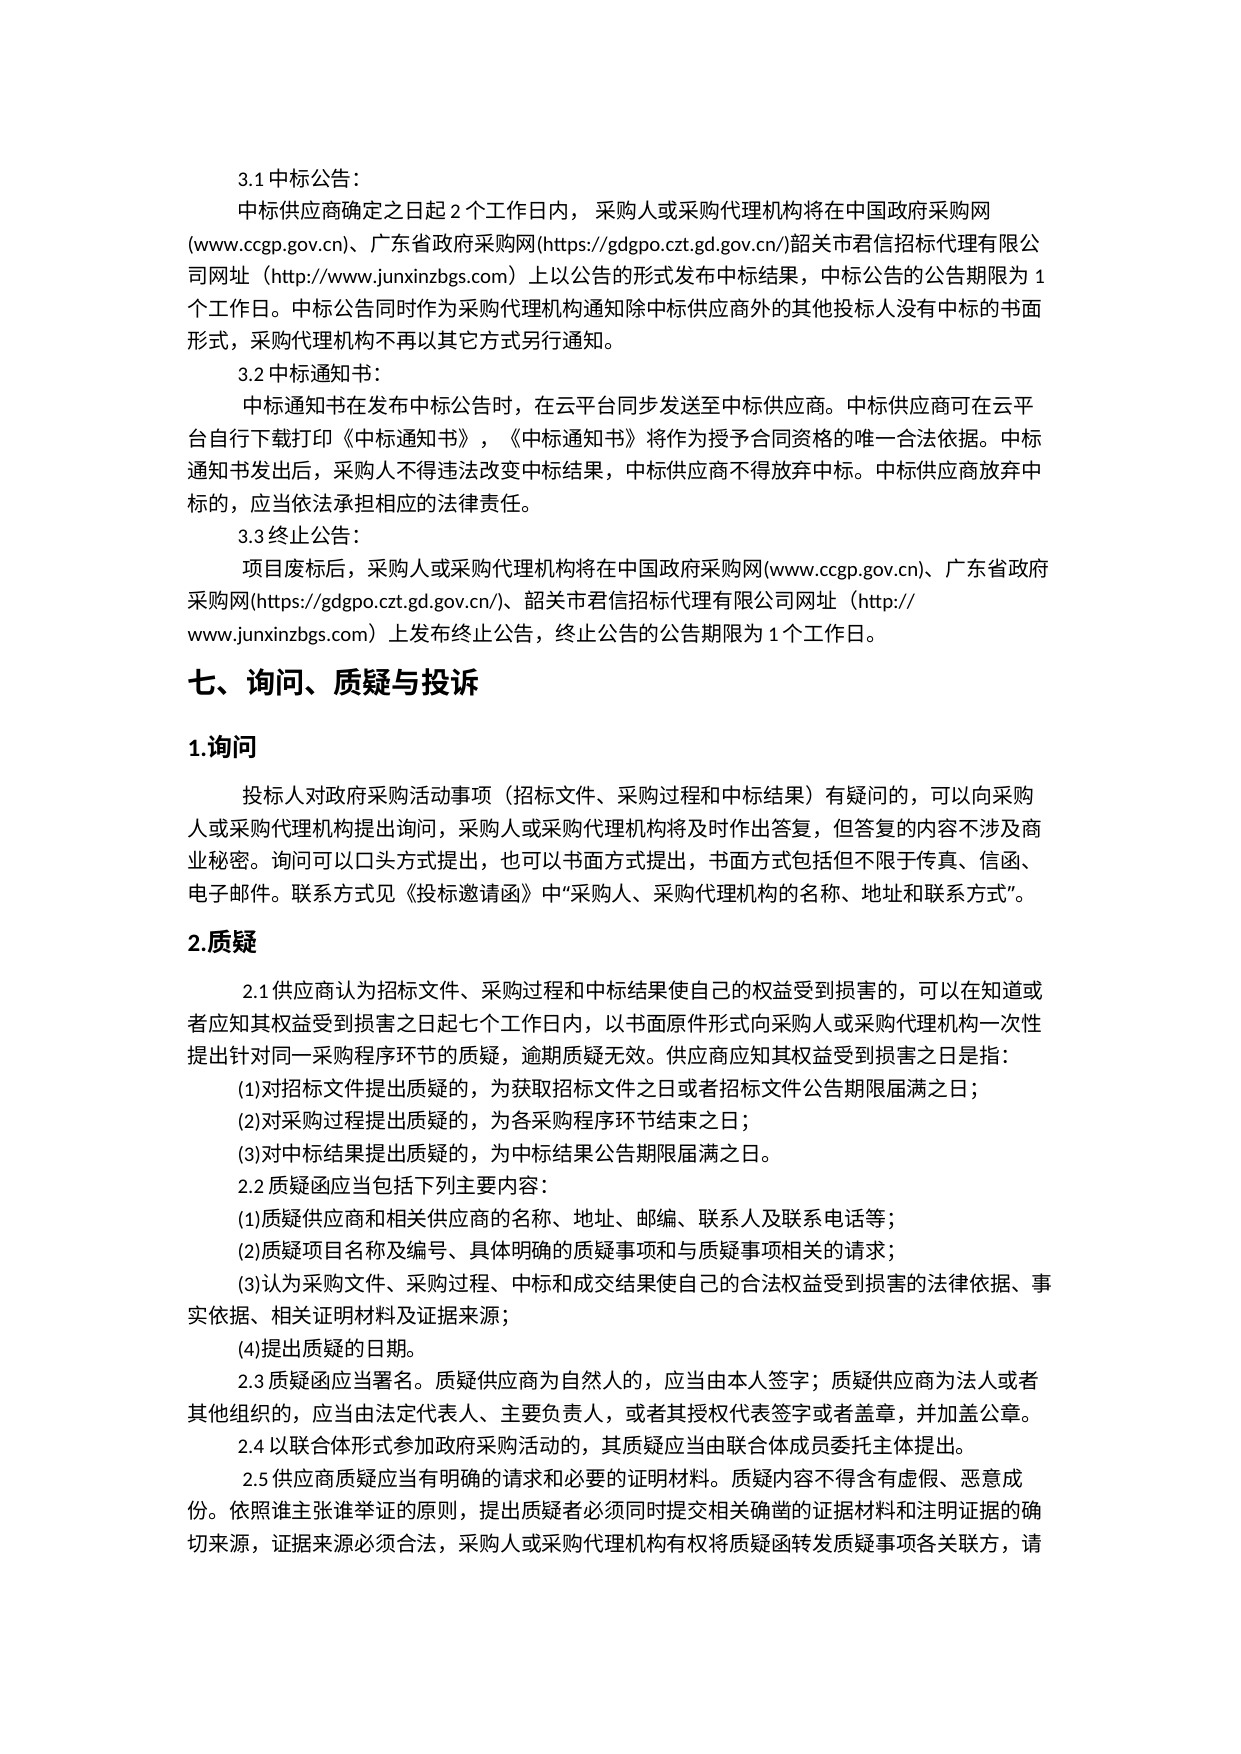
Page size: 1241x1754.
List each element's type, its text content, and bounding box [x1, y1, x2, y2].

text 2.4以联合体形式参加政府采购活动的，其质疑应当由联合体成员委托主体提出。 [187, 1429, 1053, 1462]
text 3.2中标通知书： [187, 357, 1053, 389]
text (1)对招标文件提出质疑的，为获取招标文件之日或者招标文件公告期限届满之日； [187, 1072, 1053, 1104]
text (3)对中标结果提出质疑的，为中标结果公告期限届满之日。 [187, 1137, 1053, 1169]
text 2.质疑 [187, 909, 1053, 974]
text 2.2质疑函应当包括下列主要内容： [187, 1169, 1053, 1202]
text 3.3终止公告： [187, 519, 1053, 552]
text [187, 1462, 1053, 1559]
text (2)对采购过程提出质疑的，为各采购程序环节结束之日； [187, 1104, 1053, 1137]
text 2.3 质疑函应当署名。质疑供应商为自然人的，应当由本人签字；质疑供应商为法人或者其他组织的，应当由法定代表人、主要负责人，或者其授权代表签字或者盖章，并加盖公章。 [187, 1364, 1053, 1429]
text 中标供应商确定之日起2个工作日内， 采购人或采购代理机构将在中国政府采购网(www.ccgp.gov.cn)、广东省政府采购网(https://gdgpo.czt.gd.gov.cn/)韶关市君信招标代理有限公司网址（http://www.junxinzbgs.com）上以公告的形式发布中标结果，中标公告的公告期限为 1 个工作日。中标公告同时作为采购代理机构通知除中标供应商外的其他投标人没有中标的书面形式，采购代理机构不再以其它方式另行通知。 [187, 194, 1053, 357]
text (3)认为采购文件、采购过程、中标和成交结果使自己的合法权益受到损害的法律依据、事实依据、相关证明材料及证据来源； [187, 1267, 1053, 1332]
text (1)质疑供应商和相关供应商的名称、地址、邮编、联系人及联系电话等； [187, 1202, 1053, 1234]
text 中标通知书在发布中标公告时，在云平台同步发送至中标供应商。中标供应商可在云平台自行下载打印《中标通知书》，《中标通知书》将作为授予合同资格的唯一合法依据。中标通知书发出后，采购人不得违法改变中标结果，中标供应商不得放弃中标。中标供应商放弃中标的，应当依法承担相应的法律责任。 [187, 389, 1053, 519]
text 投标人对政府采购活动事项（招标文件、采购过程和中标结果）有疑问的，可以向采购人或采购代理机构提出询问，采购人或采购代理机构将及时作出答复，但答复的内容不涉及商业秘密。询问可以口头方式提出，也可以书面方式提出，书面方式包括但不限于传真、信函、电子邮件。联系方式见《投标邀请函》中“采购人、采购代理机构的名称、地址和联系方式”。 [187, 779, 1053, 909]
text 3.1中标公告： [187, 162, 1053, 194]
text (2)质疑项目名称及编号、具体明确的质疑事项和与质疑事项相关的请求； [187, 1234, 1053, 1267]
text 七、询问、质疑与投诉 [187, 649, 1053, 714]
text 项目废标后，采购人或采购代理机构将在中国政府采购网(www.ccgp.gov.cn)、广东省政府采购网(https://gdgpo.czt.gd.gov.cn/)、韶关市君信招标代理有限公司网址（http://www.junxinzbgs.com）上发布终止公告，终止公告的公告期限为1个工作日。 [187, 552, 1053, 649]
text (4)提出质疑的日期。 [187, 1332, 1053, 1364]
text 2.1供应商认为招标文件、采购过程和中标结果使自己的权益受到损害的，可以在知道或者应知其权益受到损害之日起七个工作日内，以书面原件形式向采购人或采购代理机构一次性提出针对同一采购程序环节的质疑，逾期质疑无效。供应商应知其权益受到损害之日是指： [187, 974, 1053, 1072]
text 1.询问 [187, 714, 1053, 779]
